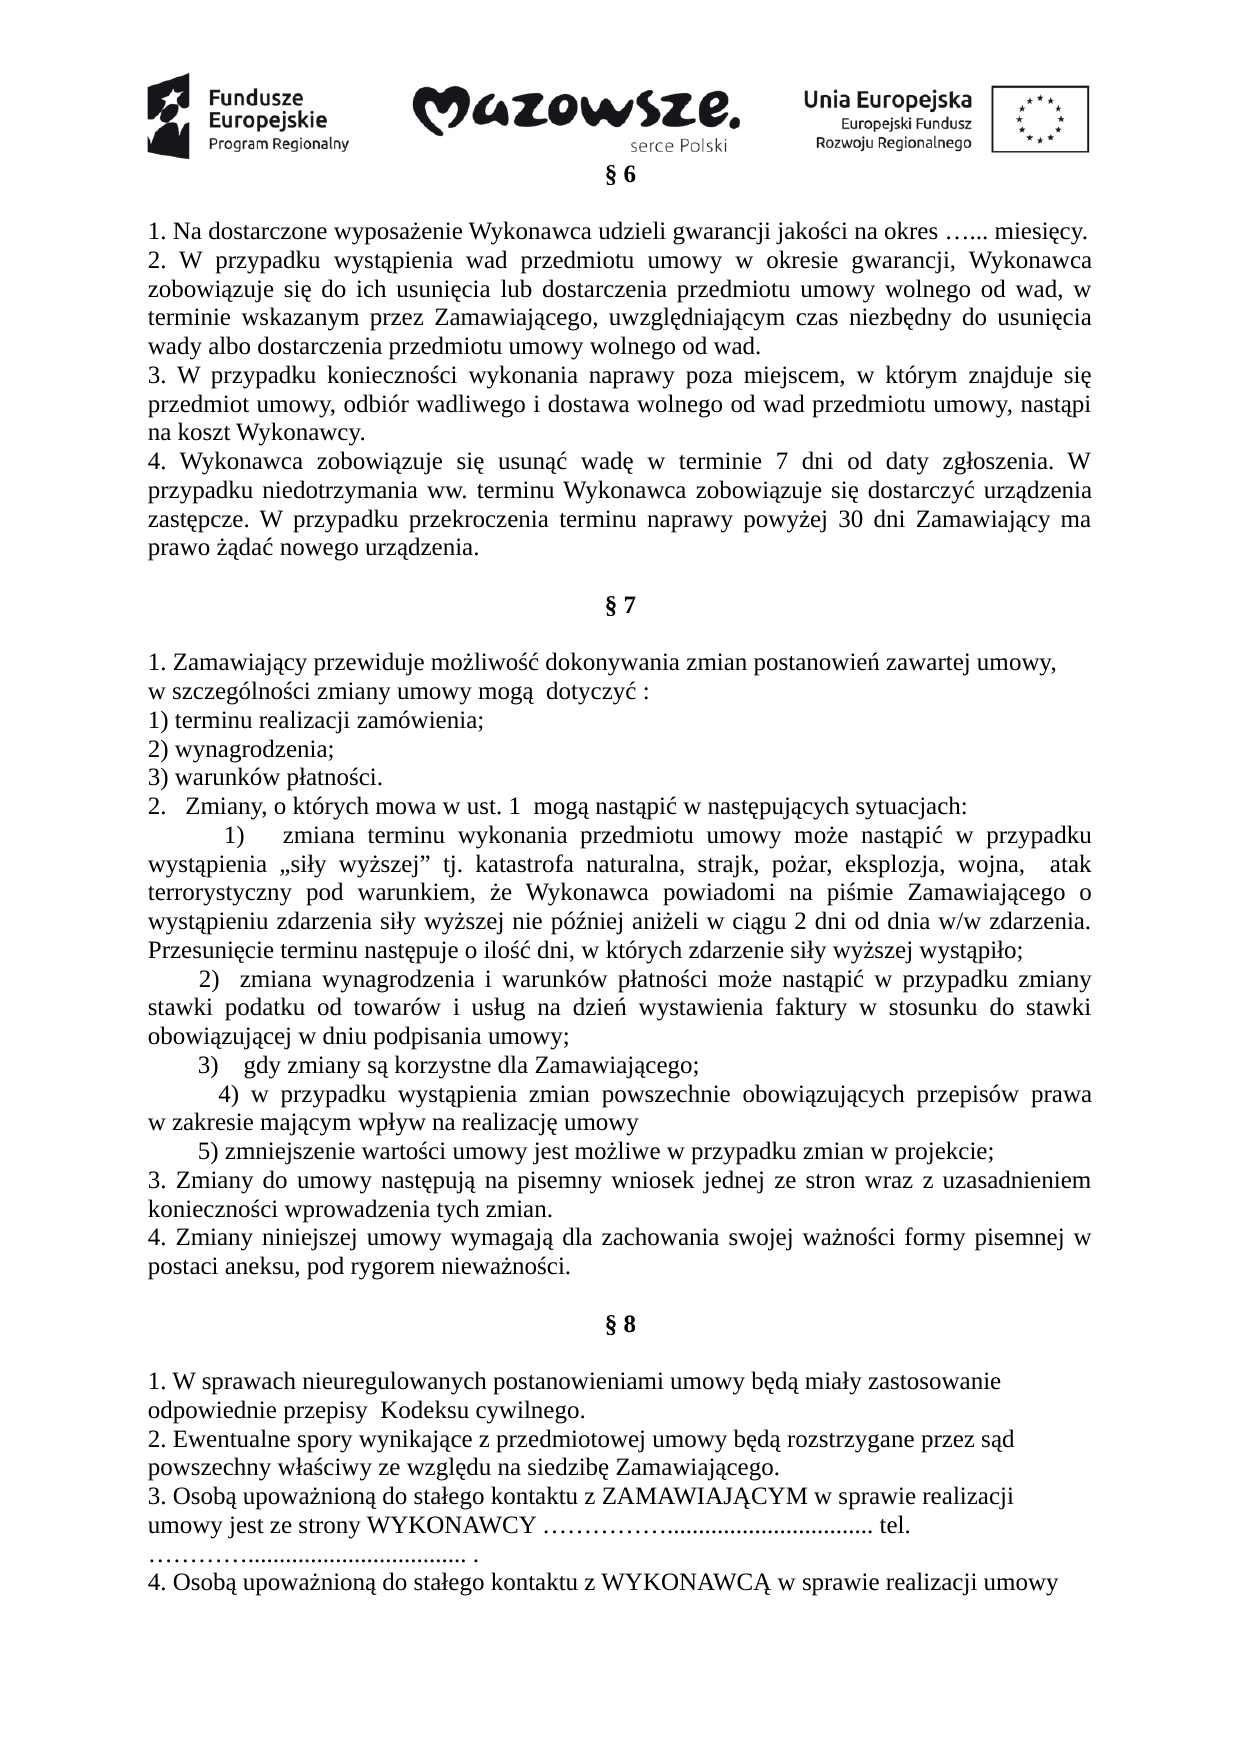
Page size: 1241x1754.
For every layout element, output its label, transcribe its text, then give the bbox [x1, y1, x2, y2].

text § 6 [148, 159, 1093, 187]
text 1. W sprawach nieuregulowanych postanowieniami umowy będą miały zastosowanie odpowiednie przepisy Kodeksu cywilnego. [148, 1366, 1093, 1424]
text 4. Osobą upoważnioną do stałego kontaktu z WYKONAWCĄ w sprawie realizacji umowy jest ze strony ZAMAWIAJĄCEGO …………………. tel. …………………….. wew. …. [148, 1567, 1093, 1596]
text § 7 [148, 590, 1093, 619]
text 2) wynagrodzenia; [148, 734, 1093, 762]
text 3) warunków płatności. [148, 762, 1093, 791]
text 1. Zamawiający przewiduje możliwość dokonywania zmian postanowień zawartej umowy, w szczególności zmiany umowy mogą dotyczyć : [148, 647, 1093, 705]
text 4. Wykonawca zobowiązuje się usunąć wadę w terminie 7 dni od daty zgłoszenia. W przypadku niedotrzymania ww. terminu Wykonawca zobowiązuje się dostarczyć urządzenia zastępcze. W przypadku przekroczenia terminu naprawy powyżej 30 dni Zamawiający ma prawo żądać nowego urządzenia. [148, 446, 1093, 561]
text 3. Osobą upoważnioną do stałego kontaktu z ZAMAWIAJĄCYM w sprawie realizacji umowy jest ze strony WYKONAWCY ……………................................. tel. …………................................... . [148, 1481, 1093, 1567]
text 4) w przypadku wystąpienia zmian powszechnie obowiązujących przepisów prawa w zakresie mającym wpływ na realizację umowy [148, 1079, 1093, 1136]
text 2) zmiana wynagrodzenia i warunków płatności może nastąpić w przypadku zmiany stawki podatku od towarów i usług na dzień wystawienia faktury w stosunku do stawki obowiązującej w dniu podpisania umowy; [148, 964, 1093, 1050]
text 3. Zmiany do umowy następują na pisemny wniosek jednej ze stron wraz z uzasadnieniem konieczności wprowadzenia tych zmian. [148, 1165, 1093, 1222]
text 4. Zmiany niniejszej umowy wymagają dla zachowania swojej ważności formy pisemnej w postaci aneksu, pod rygorem nieważności. [148, 1222, 1093, 1280]
text 1) terminu realizacji zamówienia; [148, 705, 1093, 734]
text 5) zmniejszenie wartości umowy jest możliwe w przypadku zmian w projekcie; [148, 1136, 1093, 1165]
text 3. W przypadku konieczności wykonania naprawy poza miejscem, w którym znajduje się przedmiot umowy, odbiór wadliwego i dostawa wolnego od wad przedmiotu umowy, nastąpi na koszt Wykonawcy. [148, 360, 1093, 446]
text 2. W przypadku wystąpienia wad przedmiotu umowy w okresie gwarancji, Wykonawca zobowiązuje się do ich usunięcia lub dostarczenia przedmiotu umowy wolnego od wad, w terminie wskazanym przez Zamawiającego, uwzględniającym czas niezbędny do usunięcia wady albo dostarczenia przedmiotu umowy wolnego od wad. [148, 245, 1093, 360]
text 1) zmiana terminu wykonania przedmiotu umowy może nastąpić w przypadku wystąpienia „siły wyższej” tj. katastrofa naturalna, strajk, pożar, eksplozja, wojna, atak terrorystyczny pod warunkiem, że Wykonawca powiadomi na piśmie Zamawiającego o wystąpieniu zdarzenia siły wyższej nie później aniżeli w ciągu 2 dni od dnia w/w zdarzenia. Przesunięcie terminu następuje o ilość dni, w których zdarzenie siły wyższej wystąpiło; [148, 820, 1093, 964]
text 1. Na dostarczone wyposażenie Wykonawca udzieli gwarancji jakości na okres …... miesięcy. [148, 216, 1093, 245]
text § 8 [148, 1309, 1093, 1337]
text 2. Zmiany, o których mowa w ust. 1 mogą nastąpić w następujących sytuacjach: [148, 791, 1093, 820]
text 3) gdy zmiany są korzystne dla Zamawiającego; [148, 1050, 1093, 1079]
text 2. Ewentualne spory wynikające z przedmiotowej umowy będą rozstrzygane przez sąd powszechny właściwy ze względu na siedzibę Zamawiającego. [148, 1424, 1093, 1481]
picture [147, 73, 1093, 159]
